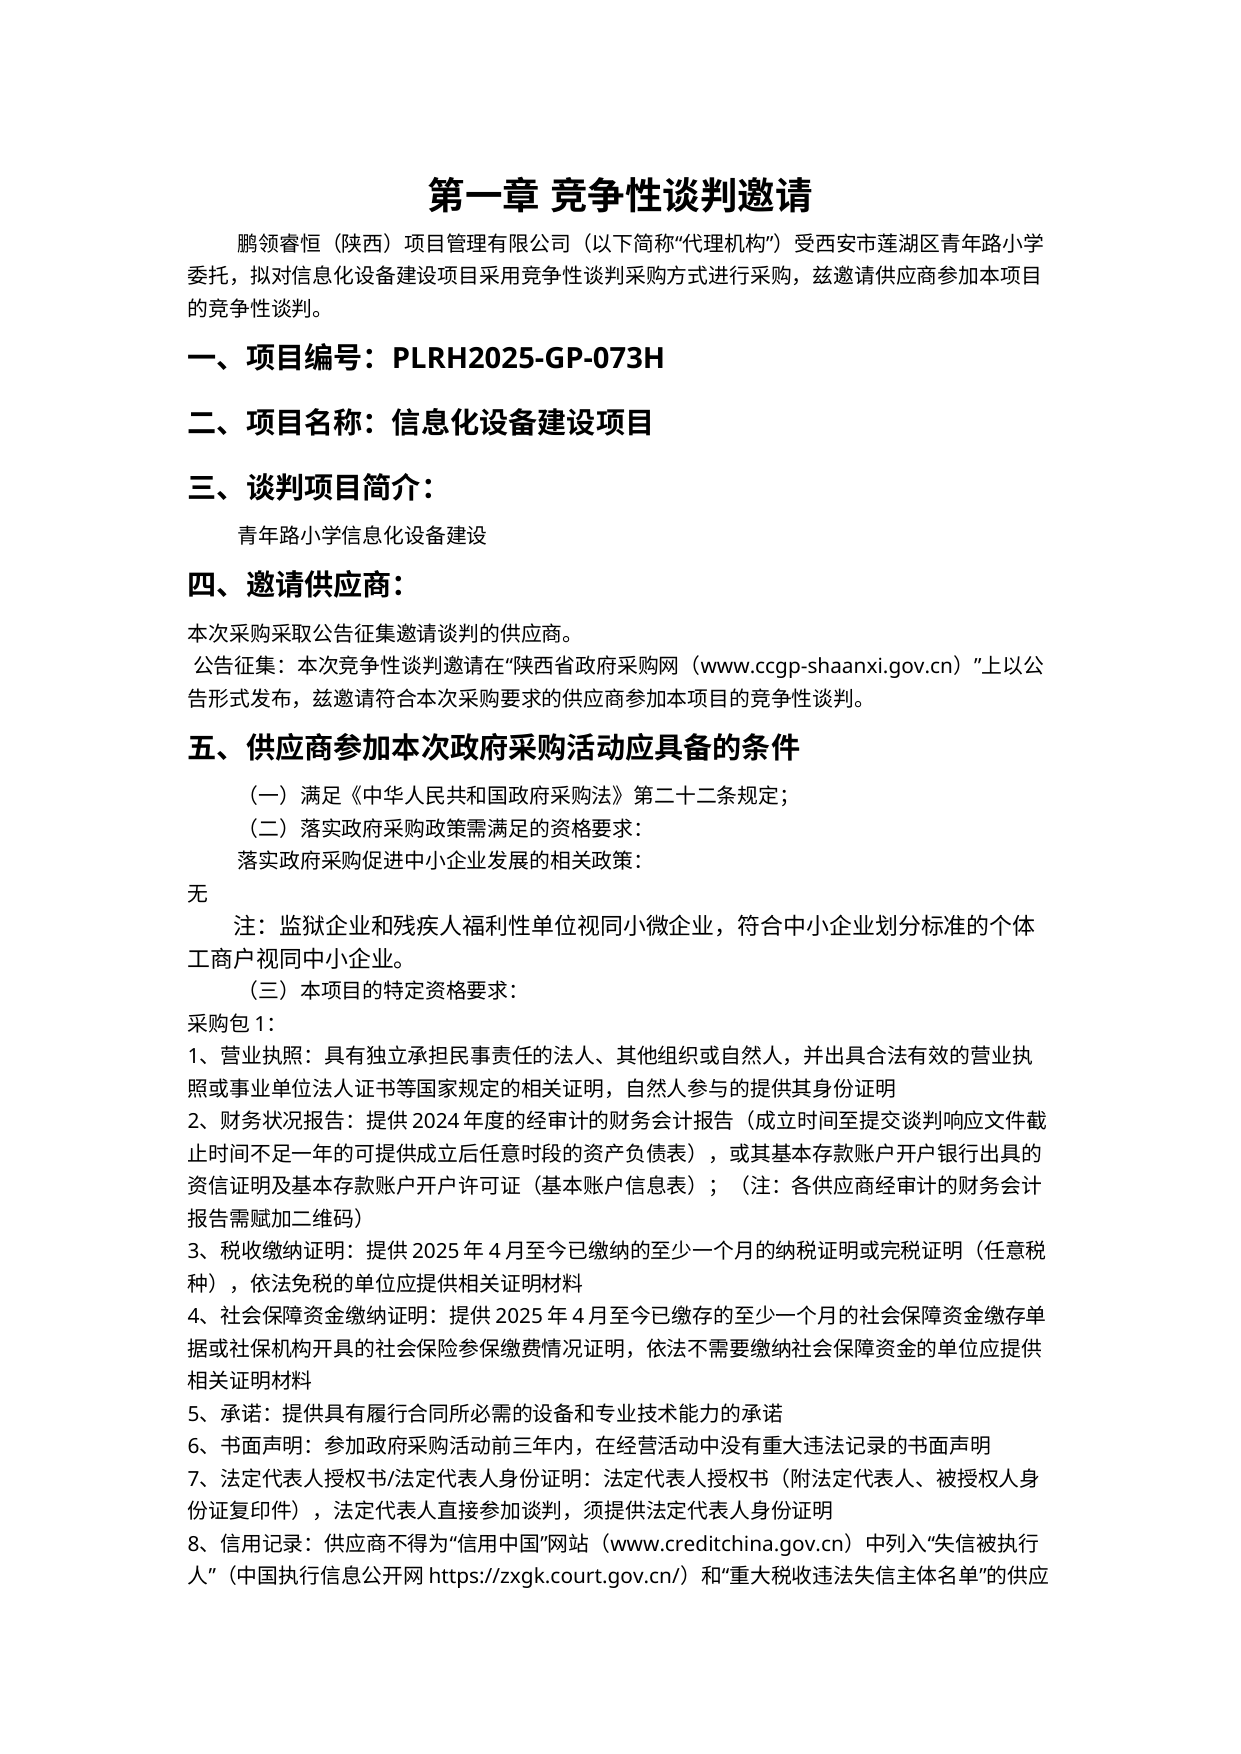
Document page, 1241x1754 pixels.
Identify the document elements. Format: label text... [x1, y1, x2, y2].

text 二、项目名称：信息化设备建设项目 [187, 389, 1053, 454]
text 1、营业执照：具有独立承担民事责任的法人、其他组织或自然人，并出具合法有效的营业执照或事业单位法人证书等国家规定的相关证明，自然人参与的提供其身份证明 [187, 1039, 1053, 1104]
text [187, 1527, 1053, 1592]
text 落实政府采购促进中小企业发展的相关政策： [187, 844, 1053, 877]
text 6、书面声明：参加政府采购活动前三年内，在经营活动中没有重大违法记录的书面声明 [187, 1429, 1053, 1462]
text （三）本项目的特定资格要求： [187, 974, 1053, 1007]
text 无 [187, 877, 1053, 909]
text 3、税收缴纳证明：提供2025年4月至今已缴纳的至少一个月的纳税证明或完税证明（任意税种），依法免税的单位应提供相关证明材料 [187, 1234, 1053, 1299]
text 7、法定代表人授权书/法定代表人身份证明：法定代表人授权书（附法定代表人、被授权人身份证复印件），法定代表人直接参加谈判，须提供法定代表人身份证明 [187, 1462, 1053, 1527]
text 2、财务状况报告：提供2024年度的经审计的财务会计报告（成立时间至提交谈判响应文件截止时间不足一年的可提供成立后任意时段的资产负债表），或其基本存款账户开户银行出具的资信证明及基本存款账户开户许可证（基本账户信息表）；（注：各供应商经审计的财务会计报告需赋加二维码） [187, 1104, 1053, 1234]
text （一）满足《中华人民共和国政府采购法》第二十二条规定； [187, 779, 1053, 812]
text 4、社会保障资金缴纳证明：提供2025年4月至今已缴存的至少一个月的社会保障资金缴存单据或社保机构开具的社会保险参保缴费情况证明，依法不需要缴纳社会保障资金的单位应提供相关证明材料 [187, 1299, 1053, 1397]
text 第一章 竞争性谈判邀请 [187, 162, 1053, 227]
text 五、供应商参加本次政府采购活动应具备的条件 [187, 714, 1053, 779]
text 鹏领睿恒（陕西）项目管理有限公司（以下简称“代理机构”）受西安市莲湖区青年路小学委托，拟对信息化设备建设项目采用竞争性谈判采购方式进行采购，兹邀请供应商参加本项目的竞争性谈判。 [187, 227, 1053, 324]
text 注：监狱企业和残疾人福利性单位视同小微企业，符合中小企业划分标准的个体工商户视同中小企业。 [187, 909, 1053, 974]
text （二）落实政府采购政策需满足的资格要求： [187, 812, 1053, 844]
text 公告征集：本次竞争性谈判邀请在“陕西省政府采购网（www.ccgp-shaanxi.gov.cn）”上以公告形式发布，兹邀请符合本次采购要求的供应商参加本项目的竞争性谈判。 [187, 649, 1053, 714]
text 青年路小学信息化设备建设 [187, 519, 1053, 552]
text 四、邀请供应商： [187, 552, 1053, 617]
text 采购包1： [187, 1007, 1053, 1039]
text 三、谈判项目简介： [187, 454, 1053, 519]
text 本次采购采取公告征集邀请谈判的供应商。 [187, 617, 1053, 649]
text 5、承诺：提供具有履行合同所必需的设备和专业技术能力的承诺 [187, 1397, 1053, 1429]
text 一、项目编号：PLRH2025-GP-073H [187, 324, 1053, 389]
